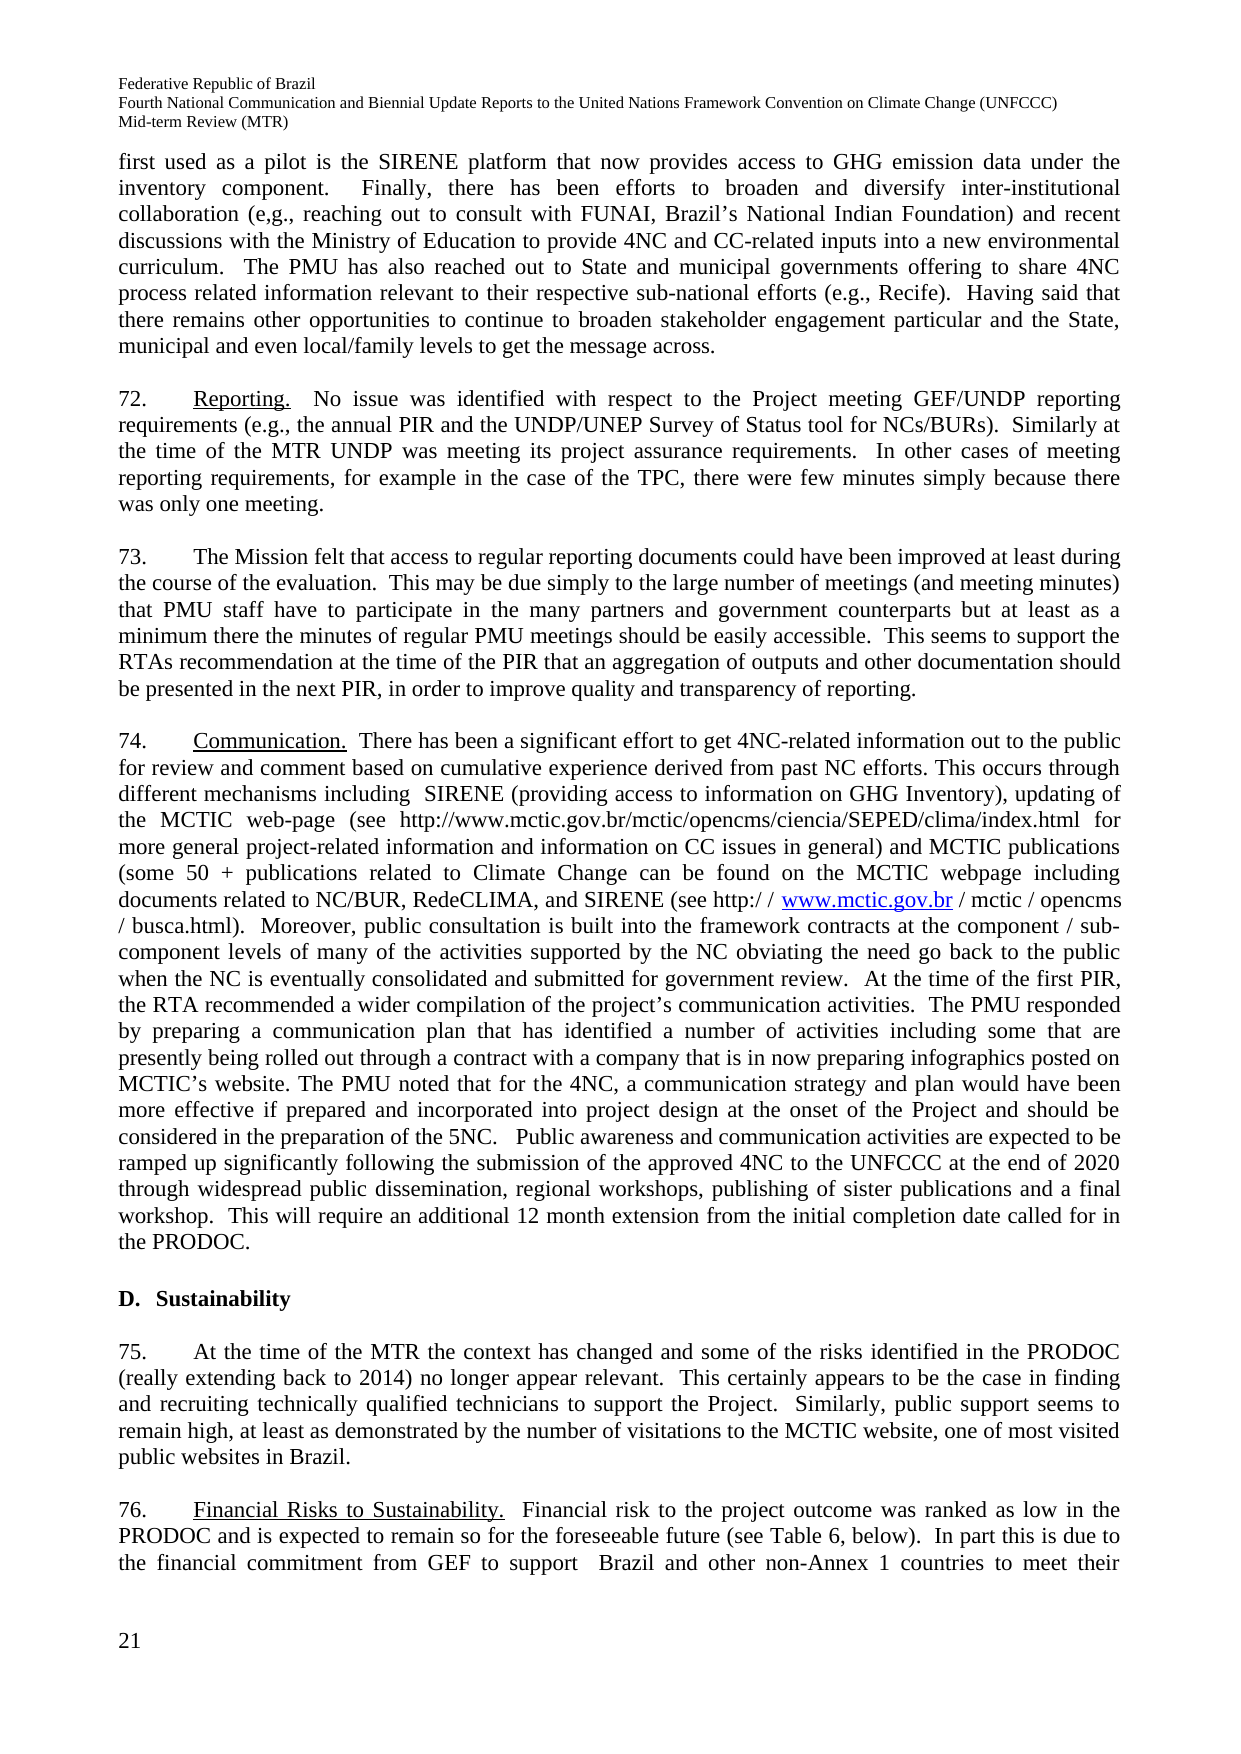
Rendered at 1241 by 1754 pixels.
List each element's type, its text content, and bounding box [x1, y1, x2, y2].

list Communication. There has been a significant effort to get 4NC-related information out to the public for review and comment based on cumulative experience derived from past NC efforts. This occurs through different mechanisms including SIRENE (providing access to information on GHG Inventory), updating of the MCTIC web-page (see http://www.mctic.gov.br/mctic/opencms/ciencia/SEPED/clima/index.html for more general project-related information and information on CC issues in general) and MCTIC publications (some 50 + publications related to Climate Change can be found on the MCTIC webpage including documents related to NC/BUR, RedeCLIMA, and SIRENE (see http:/ / www.mctic.gov.br / mctic / opencms / busca.html). Moreover, public consultation is built into the framework contracts at the component / sub-component levels of many of the activities supported by the NC obviating the need go back to the public when the NC is eventually consolidated and submitted for government review. At the time of the first PIR, the RTA recommended a wider compilation of the project’s communication activities. The PMU responded by preparing a communication plan that has identified a number of activities including some that are presently being rolled out through a contract with a company that is in now preparing infographics posted on MCTIC’s website. The PMU noted that for the 4NC, a communication strategy and plan would have been more effective if prepared and incorporated into project design at the onset of the Project and should be considered in the preparation of the 5NC. Public awareness and communication activities are expected to be ramped up significantly following the submission of the approved 4NC to the UNFCCC at the end of 2020 through widespread public dissemination, regional workshops, publishing of sister publications and a final workshop. This will require an additional 12 month extension from the initial completion date called for in the PRODOC. [118, 727, 1122, 1254]
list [118, 148, 1122, 358]
list The Mission felt that access to regular reporting documents could have been improved at least during the course of the evaluation. This may be due simply to the large number of meetings (and meeting minutes) that PMU staff have to participate in the many partners and government counterparts but at least as a minimum there the minutes of regular PMU meetings should be easily accessible. This seems to support the RTAs recommendation at the time of the PIR that an aggregation of outputs and other documentation should be presented in the next PIR, in order to improve quality and transparency of reporting. [118, 543, 1122, 701]
list At the time of the MTR the context has changed and some of the risks identified in the PRODOC (really extending back to 2014) no longer appear relevant. This certainly appears to be the case in finding and recruiting technically qualified technicians to support the Project. Similarly, public support seems to remain high, at least as demonstrated by the number of visitations to the MCTIC website, one of most visited public websites in Brazil. [118, 1338, 1122, 1469]
list Reporting. No issue was identified with respect to the Project meeting GEF/UNDP reporting requirements (e.g., the annual PIR and the UNDP/UNEP Survey of Status tool for NCs/BURs). Similarly at the time of the MTR UNDP was meeting its project assurance requirements. In other cases of meeting reporting requirements, for example in the case of the TPC, there were few minutes simply because there was only one meeting. [118, 385, 1122, 517]
text Sustainability [118, 1285, 1122, 1311]
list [118, 1496, 1122, 1575]
